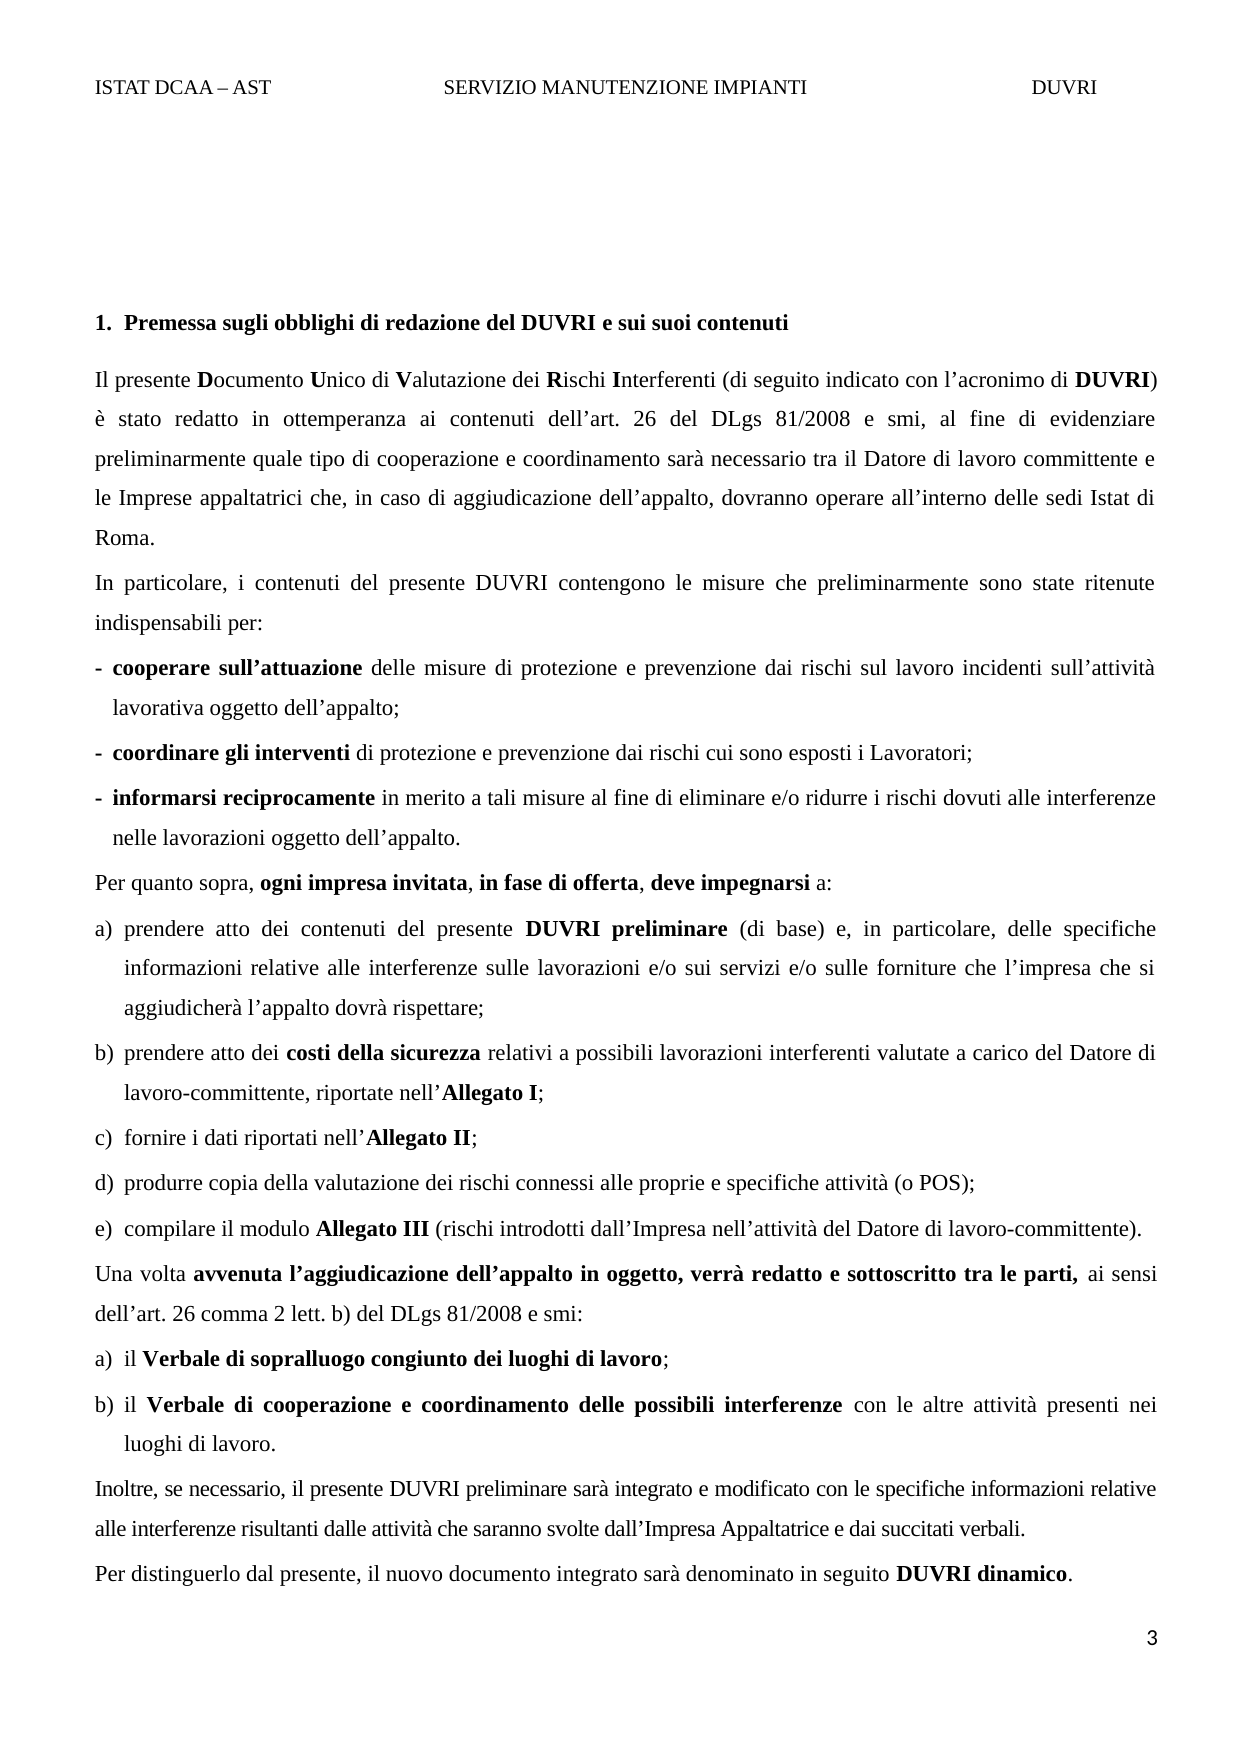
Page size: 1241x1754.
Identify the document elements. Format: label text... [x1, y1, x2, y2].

text Per distinguerlo dal presente, il nuovo documento integrato sarà denominato in seguito DUVRI dinamico. [94, 1560, 1157, 1587]
text a) il Verbale di sopralluogo congiunto dei luoghi di lavoro; [94, 1345, 1157, 1372]
text b) il Verbale di cooperazione e coordinamento delle possibili interferenze con le altre attività presenti nei luoghi di lavoro. [94, 1391, 1157, 1456]
text - coordinare gli interventi di protezione e prevenzione dai rischi cui sono esposti i Lavoratori; [94, 739, 1157, 765]
text Una volta avvenuta l’aggiudicazione dell’appalto in oggetto, verrà redatto e sottoscritto tra le parti, ai sensi dell’art. 26 comma 2 lett. b) del DLgs 81/2008 e smi: [94, 1260, 1157, 1326]
text Inoltre, se necessario, il presente DUVRI preliminare sarà integrato e modificato con le specifiche informazioni relative alle interferenze risultanti dalle attività che saranno svolte dall’Impresa Appaltatrice e dai succitati verbali. [94, 1476, 1157, 1541]
text Per quanto sopra, ogni impresa invitata, in fase di offerta, deve impegnarsi a: [94, 869, 1157, 896]
text Il presente Documento Unico di Valutazione dei Rischi Interferenti (di seguito indicato con l’acronimo di DUVRI) è stato redatto in ottemperanza ai contenuti dell’art. 26 del DLgs 81/2008 e smi, al fine di evidenziare preliminarmente quale tipo di cooperazione e coordinamento sarà necessario tra il Datore di lavoro committente e le Imprese appaltatrici che, in caso di aggiudicazione dell’appalto, dovranno operare all’interno delle sedi Istat di Roma. [94, 366, 1157, 550]
text - informarsi reciprocamente in merito a tali misure al fine di eliminare e/o ridurre i rischi dovuti alle interferenze nelle lavorazioni oggetto dell’appalto. [94, 784, 1157, 850]
text a) prendere atto dei contenuti del presente DUVRI preliminare (di base) e, in particolare, delle specifiche informazioni relative alle interferenze sulle lavorazioni e/o sui servizi e/o sulle forniture che l’impresa che si aggiudicherà l’appalto dovrà rispettare; [94, 915, 1157, 1020]
text - cooperare sull’attuazione delle misure di protezione e prevenzione dai rischi sul lavoro incidenti sull’attività lavorativa oggetto dell’appalto; [94, 654, 1157, 720]
text d) produrre copia della valutazione dei rischi connessi alle proprie e specifiche attività (o POS); [94, 1169, 1157, 1196]
text 1. Premessa sugli obblighi di redazione del DUVRI e sui suoi contenuti [94, 309, 1157, 335]
text e) compilare il modulo Allegato III (rischi introdotti dall’Impresa nell’attività del Datore di lavoro-committente). [94, 1215, 1157, 1241]
text c) fornire i dati riportati nell’Allegato II; [94, 1124, 1157, 1150]
text In particolare, i contenuti del presente DUVRI contengono le misure che preliminarmente sono state ritenute indispensabili per: [94, 569, 1157, 635]
text b) prendere atto dei costi della sicurezza relativi a possibili lavorazioni interferenti valutate a carico del Datore di lavoro-committente, riportate nell’Allegato I; [94, 1039, 1157, 1105]
